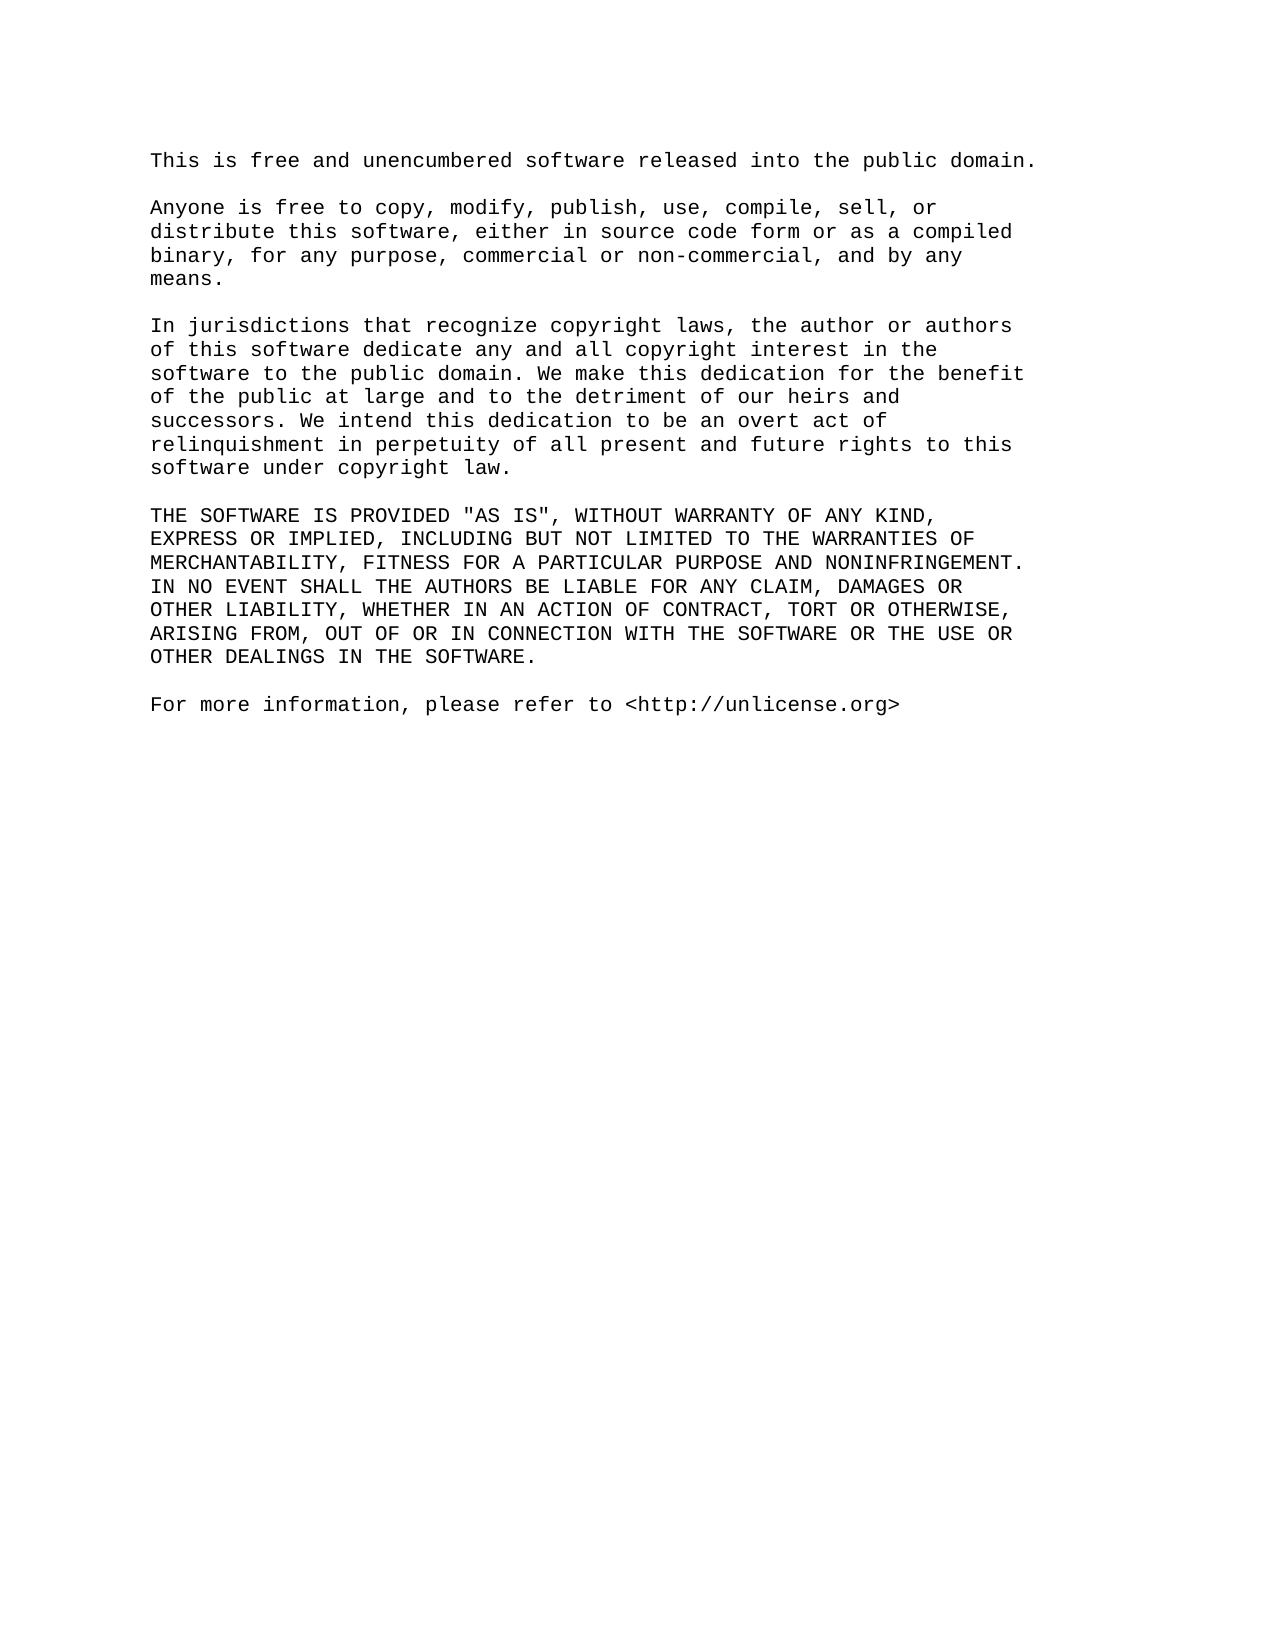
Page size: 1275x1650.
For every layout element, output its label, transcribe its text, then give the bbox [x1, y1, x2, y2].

text OTHER DEALINGS IN THE SOFTWARE. [150, 647, 1125, 670]
text successors. We intend this dedication to be an overt act of [150, 410, 1125, 434]
text binary, for any purpose, commercial or non-commercial, and by any [150, 244, 1125, 268]
text software to the public domain. We make this dedication for the benefit [150, 363, 1125, 386]
text relinquishment in perpetuity of all present and future rights to this [150, 434, 1125, 457]
text of this software dedicate any and all copyright interest in the [150, 339, 1125, 363]
text THE SOFTWARE IS PROVIDED "AS IS", WITHOUT WARRANTY OF ANY KIND, [150, 505, 1125, 528]
text means. [150, 268, 1125, 292]
text IN NO EVENT SHALL THE AUTHORS BE LIABLE FOR ANY CLAIM, DAMAGES OR [150, 576, 1125, 599]
text Anyone is free to copy, modify, publish, use, compile, sell, or [150, 197, 1125, 221]
text MERCHANTABILITY, FITNESS FOR A PARTICULAR PURPOSE AND NONINFRINGEMENT. [150, 552, 1125, 576]
text This is free and unencumbered software released into the public domain. [150, 150, 1125, 174]
text ARISING FROM, OUT OF OR IN CONNECTION WITH THE SOFTWARE OR THE USE OR [150, 623, 1125, 647]
text distribute this software, either in source code form or as a compiled [150, 221, 1125, 244]
text For more information, please refer to <http://unlicense.org> [150, 694, 1125, 717]
text EXPRESS OR IMPLIED, INCLUDING BUT NOT LIMITED TO THE WARRANTIES OF [150, 528, 1125, 552]
text OTHER LIABILITY, WHETHER IN AN ACTION OF CONTRACT, TORT OR OTHERWISE, [150, 599, 1125, 623]
text of the public at large and to the detriment of our heirs and [150, 386, 1125, 410]
text In jurisdictions that recognize copyright laws, the author or authors [150, 316, 1125, 339]
text software under copyright law. [150, 457, 1125, 481]
